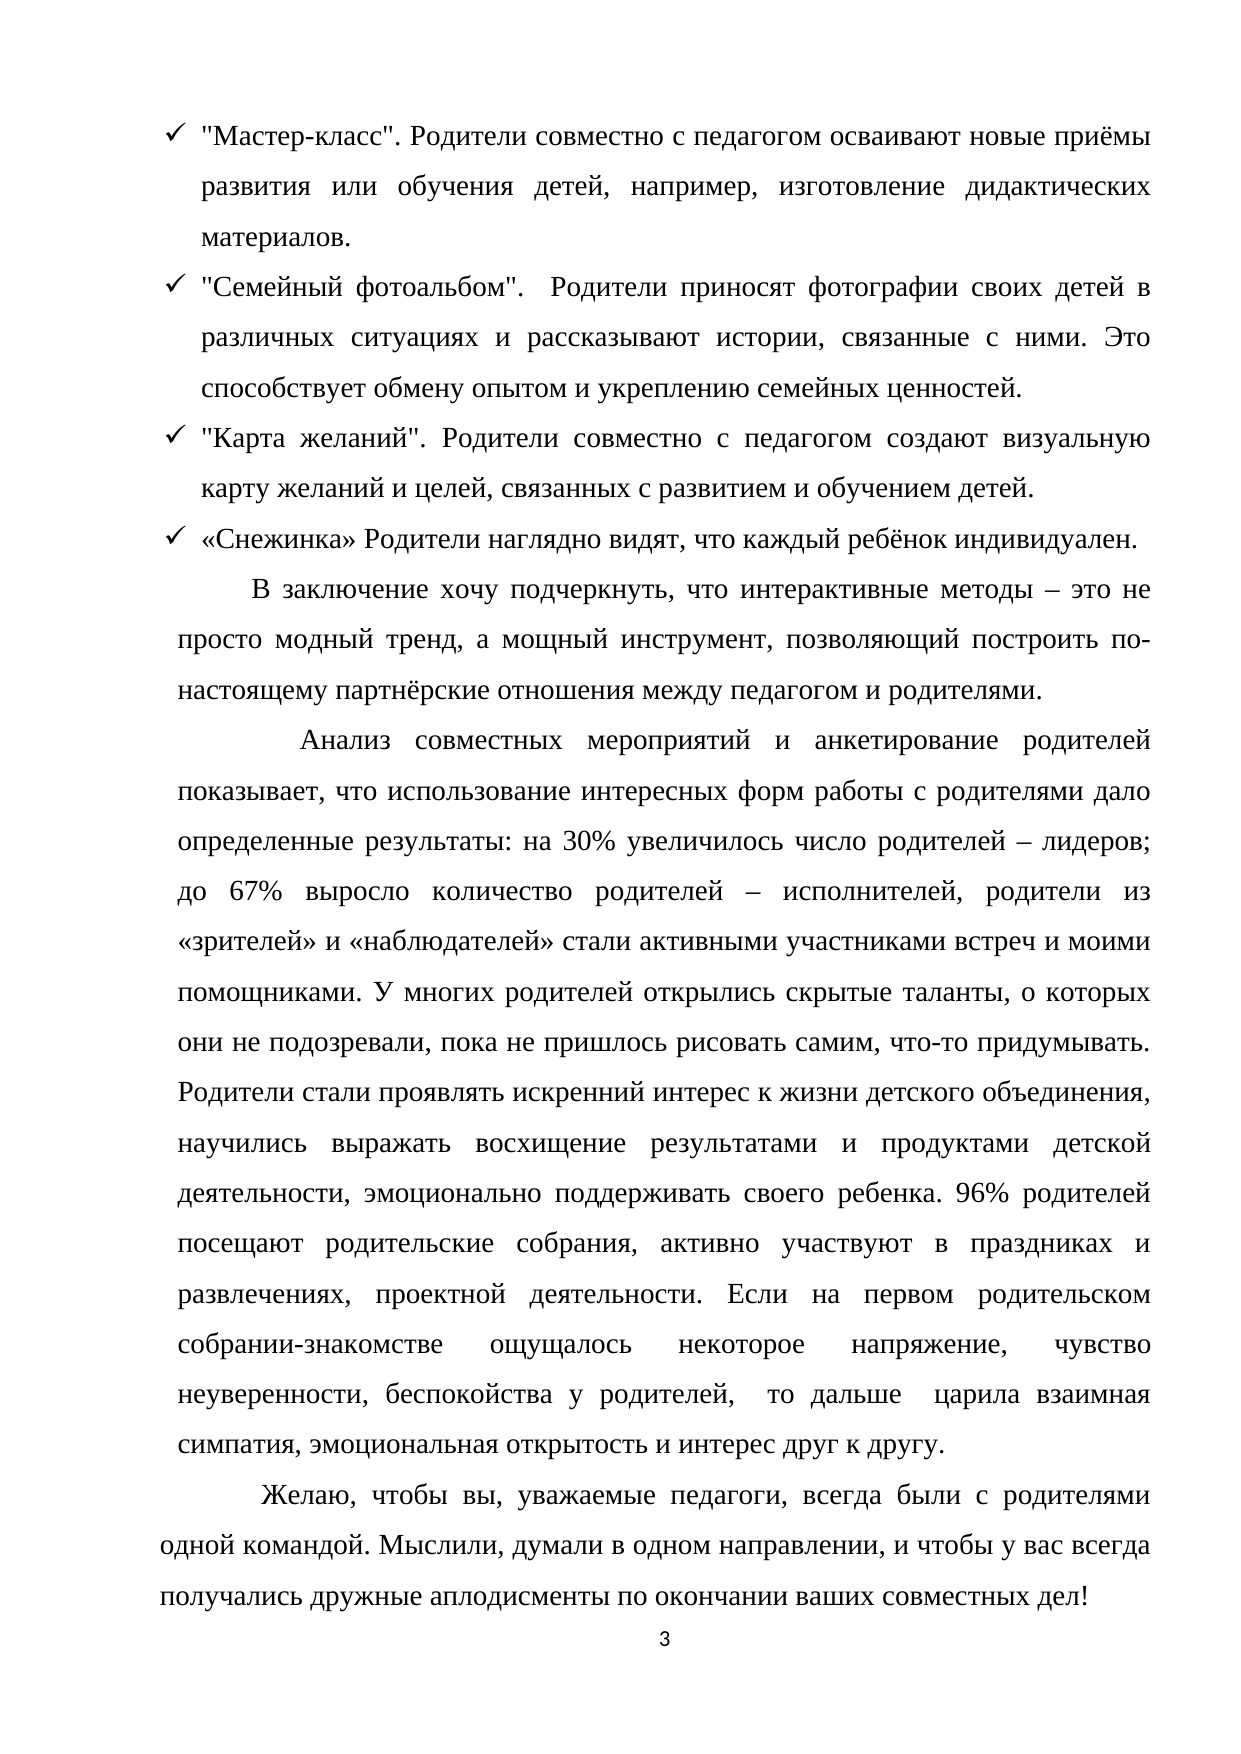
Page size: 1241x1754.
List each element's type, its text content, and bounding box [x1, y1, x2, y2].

list "Семейный фотоальбом". Родители приносят фотографии своих детей в различных ситуациях и рассказывают истории, связанные с ними. Это способствует обмену опытом и укреплению семейных ценностей. [163, 269, 1152, 403]
text В заключение хочу подчеркнуть, что интерактивные методы – это не просто модный тренд, а мощный инструмент, позволяющий построить по-настоящему партнёрские отношения между педагогом и родителями. [177, 571, 1152, 706]
list "Мастер-класс". Родители совместно с педагогом осваивают новые приёмы развития или обучения детей, например, изготовление дидактических материалов. [163, 118, 1152, 252]
list "Карта желаний". Родители совместно с педагогом создают визуальную карту желаний и целей, связанных с развитием и обучением детей. [163, 420, 1152, 504]
text Анализ совместных мероприятий и анкетирование родителей показывает, что использование интересных форм работы с родителями дало определенные результаты: на 30% увеличилось число родителей – лидеров; до 67% выросло количество родителей – исполнителей, родители из «зрителей» и «наблюдателей» стали активными участниками встреч и моими помощниками. У многих родителей открылись скрытые таланты, о которых они не подозревали, пока не пришлось рисовать самим, что-то придумывать. Родители стали проявлять искренний интерес к жизни детского объединения, научились выражать восхищение результатами и продуктами детской деятельности, эмоционально поддерживать своего ребенка. 96% родителей посещают родительские собрания, активно участвуют в праздниках и развлечениях, проектной деятельности. Если на первом родительском собрании-знакомстве ощущалось некоторое напряжение, чувство неуверенности, беспокойства у родителей, то дальше царила взаимная симпатия, эмоциональная открытость и интерес друг к другу. [177, 722, 1152, 1460]
list Желаю, чтобы вы, уважаемые педагоги, всегда были с родителями одной командой. Мыслили, думали в одном направлении, и чтобы у вас всегда получались дружные аплодисменты по окончании ваших совместных дел! [159, 1477, 1152, 1611]
list «Снежинка» Родители наглядно видят, что каждый ребёнок индивидуален. [163, 521, 1152, 554]
